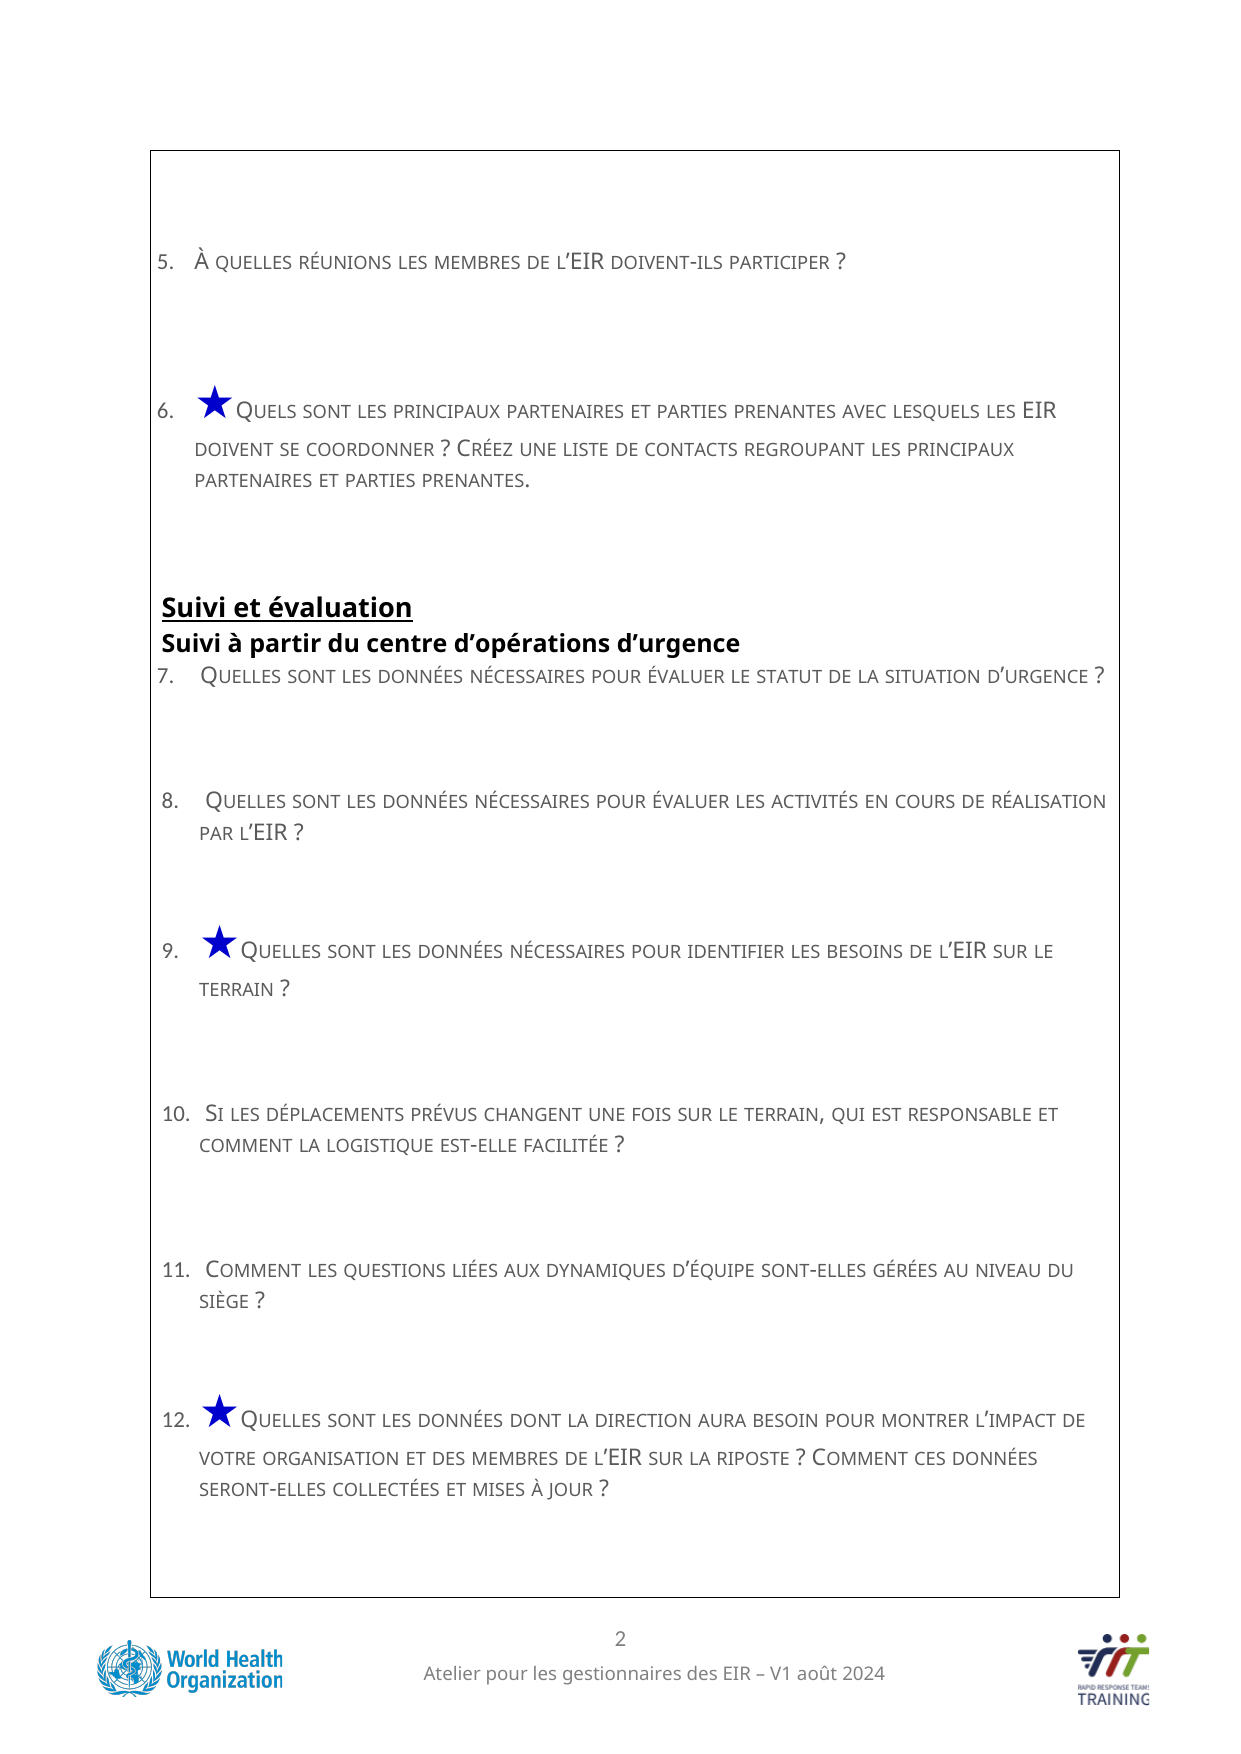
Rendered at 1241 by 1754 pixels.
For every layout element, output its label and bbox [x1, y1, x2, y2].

picture [97, 1676, 133, 1697]
table_cell [151, 151, 1119, 1597]
picture [97, 1640, 283, 1697]
